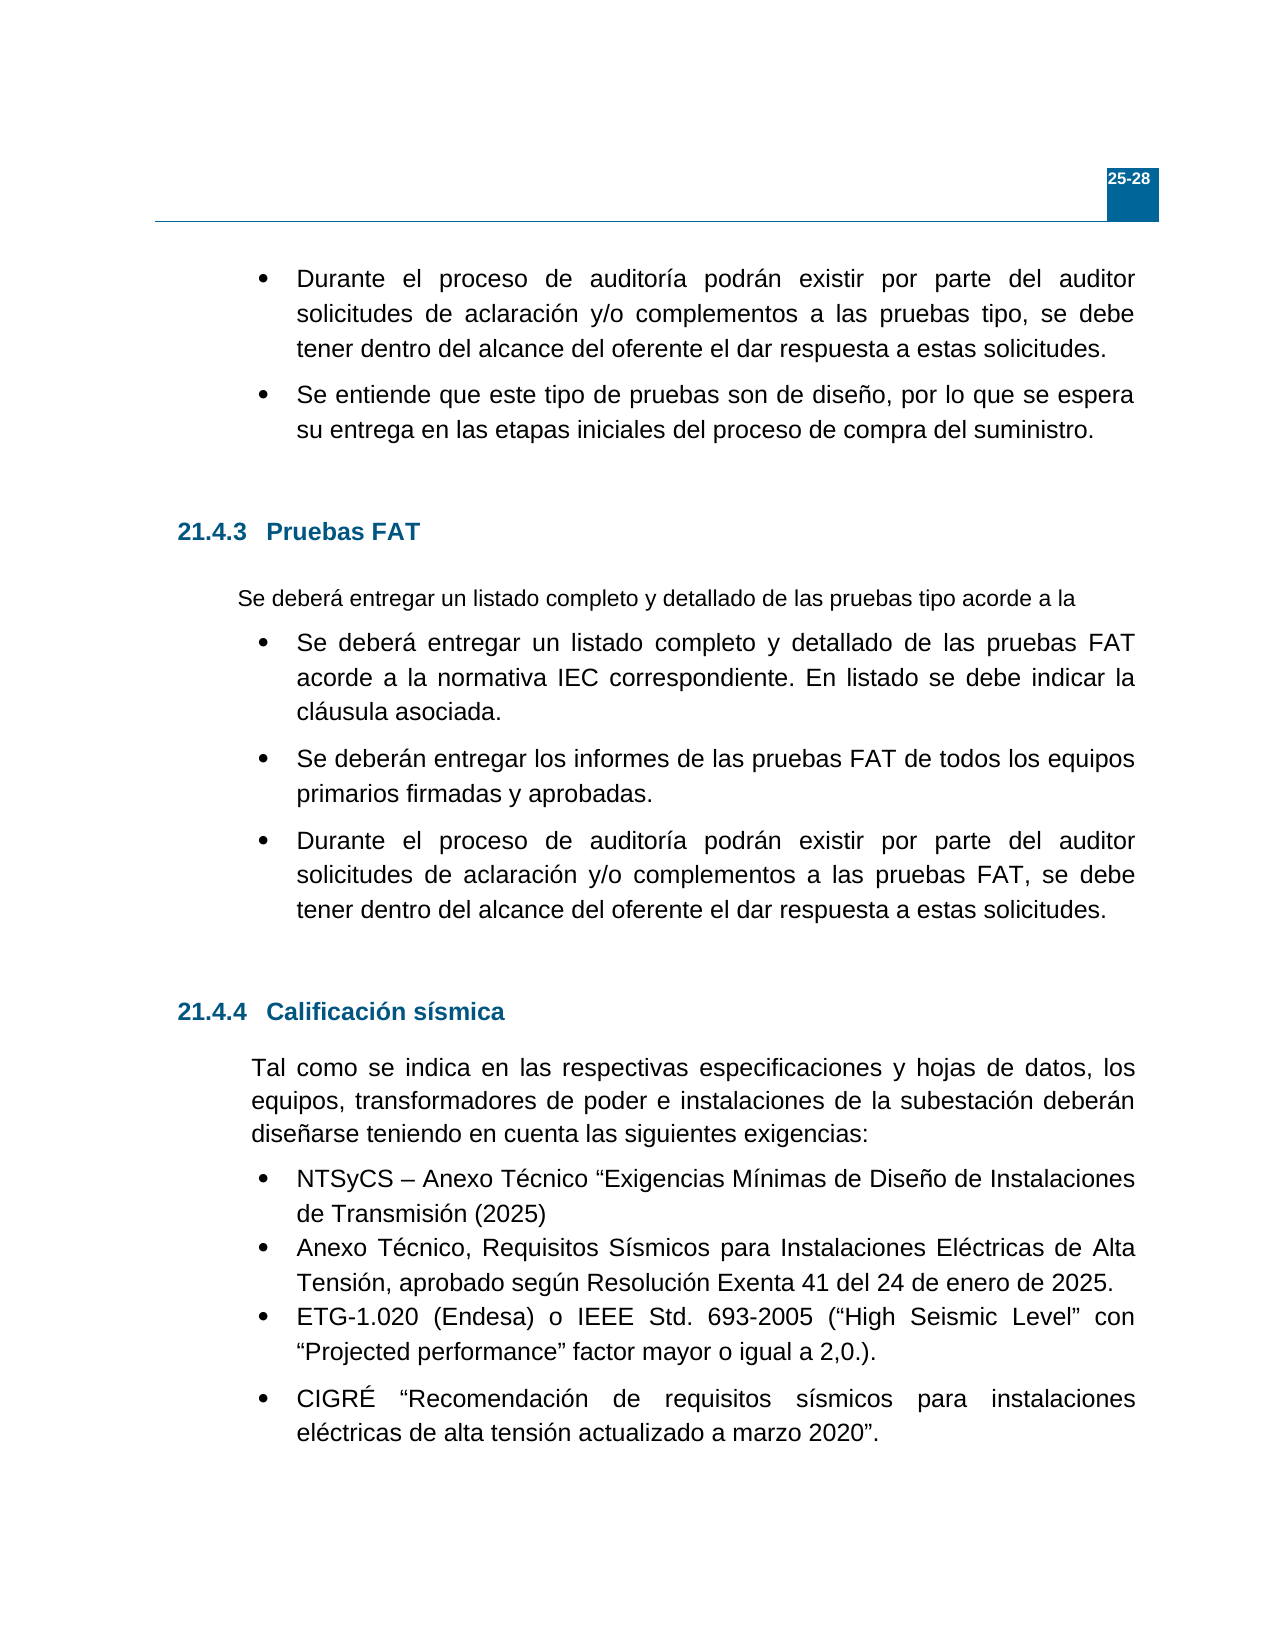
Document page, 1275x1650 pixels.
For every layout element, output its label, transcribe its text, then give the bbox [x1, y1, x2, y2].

list Durante el proceso de auditoría podrán existir por parte del auditor solicitudes de aclaración y/o complementos a las pruebas FAT, se debe tener dentro del alcance del oferente el dar respuesta a estas solicitudes. [259, 826, 1137, 923]
list Tal como se indica en las respectivas especificaciones y hojas de datos, los equipos, transformadores de poder e instalaciones de la subestación deberán diseñarse teniendo en cuenta las siguientes exigencias: [251, 1053, 1137, 1147]
list Se deberá entregar un listado completo y detallado de las pruebas FAT acorde a la normativa IEC correspondiente. En listado se debe indicar la cláusula asociada. [259, 628, 1137, 726]
subtitle Pruebas FAT [177, 517, 1137, 546]
list Anexo Técnico, Requisitos Sísmicos para Instalaciones Eléctricas de Alta Tensión, aprobado según Resolución Exenta 41 del 24 de enero de 2025. [259, 1233, 1137, 1297]
text Se deberá entregar un listado completo y detallado de las pruebas tipo acorde a la [237, 585, 1137, 612]
list Se entiende que este tipo de pruebas son de diseño, por lo que se espera su entrega en las etapas iniciales del proceso de compra del suministro. [259, 381, 1137, 444]
list Durante el proceso de auditoría podrán existir por parte del auditor solicitudes de aclaración y/o complementos a las pruebas tipo, se debe tener dentro del alcance del oferente el dar respuesta a estas solicitudes. [259, 264, 1137, 362]
subtitle Calificación sísmica [177, 997, 1137, 1026]
list CIGRÉ “Recomendación de requisitos sísmicos para instalaciones eléctricas de alta tensión actualizado a marzo 2020”. [259, 1384, 1137, 1447]
list NTSyCS – Anexo Técnico “Exigencias Mínimas de Diseño de Instalaciones de Transmisión (2025) [259, 1164, 1137, 1227]
list ETG-1.020 (Endesa) o IEEE Std. 693-2005 (“High Seismic Level” con “Projected performance” factor mayor o igual a 2,0.). [259, 1302, 1137, 1366]
list Se deberán entregar los informes de las pruebas FAT de todos los equipos primarios firmadas y aprobadas. [259, 744, 1137, 807]
